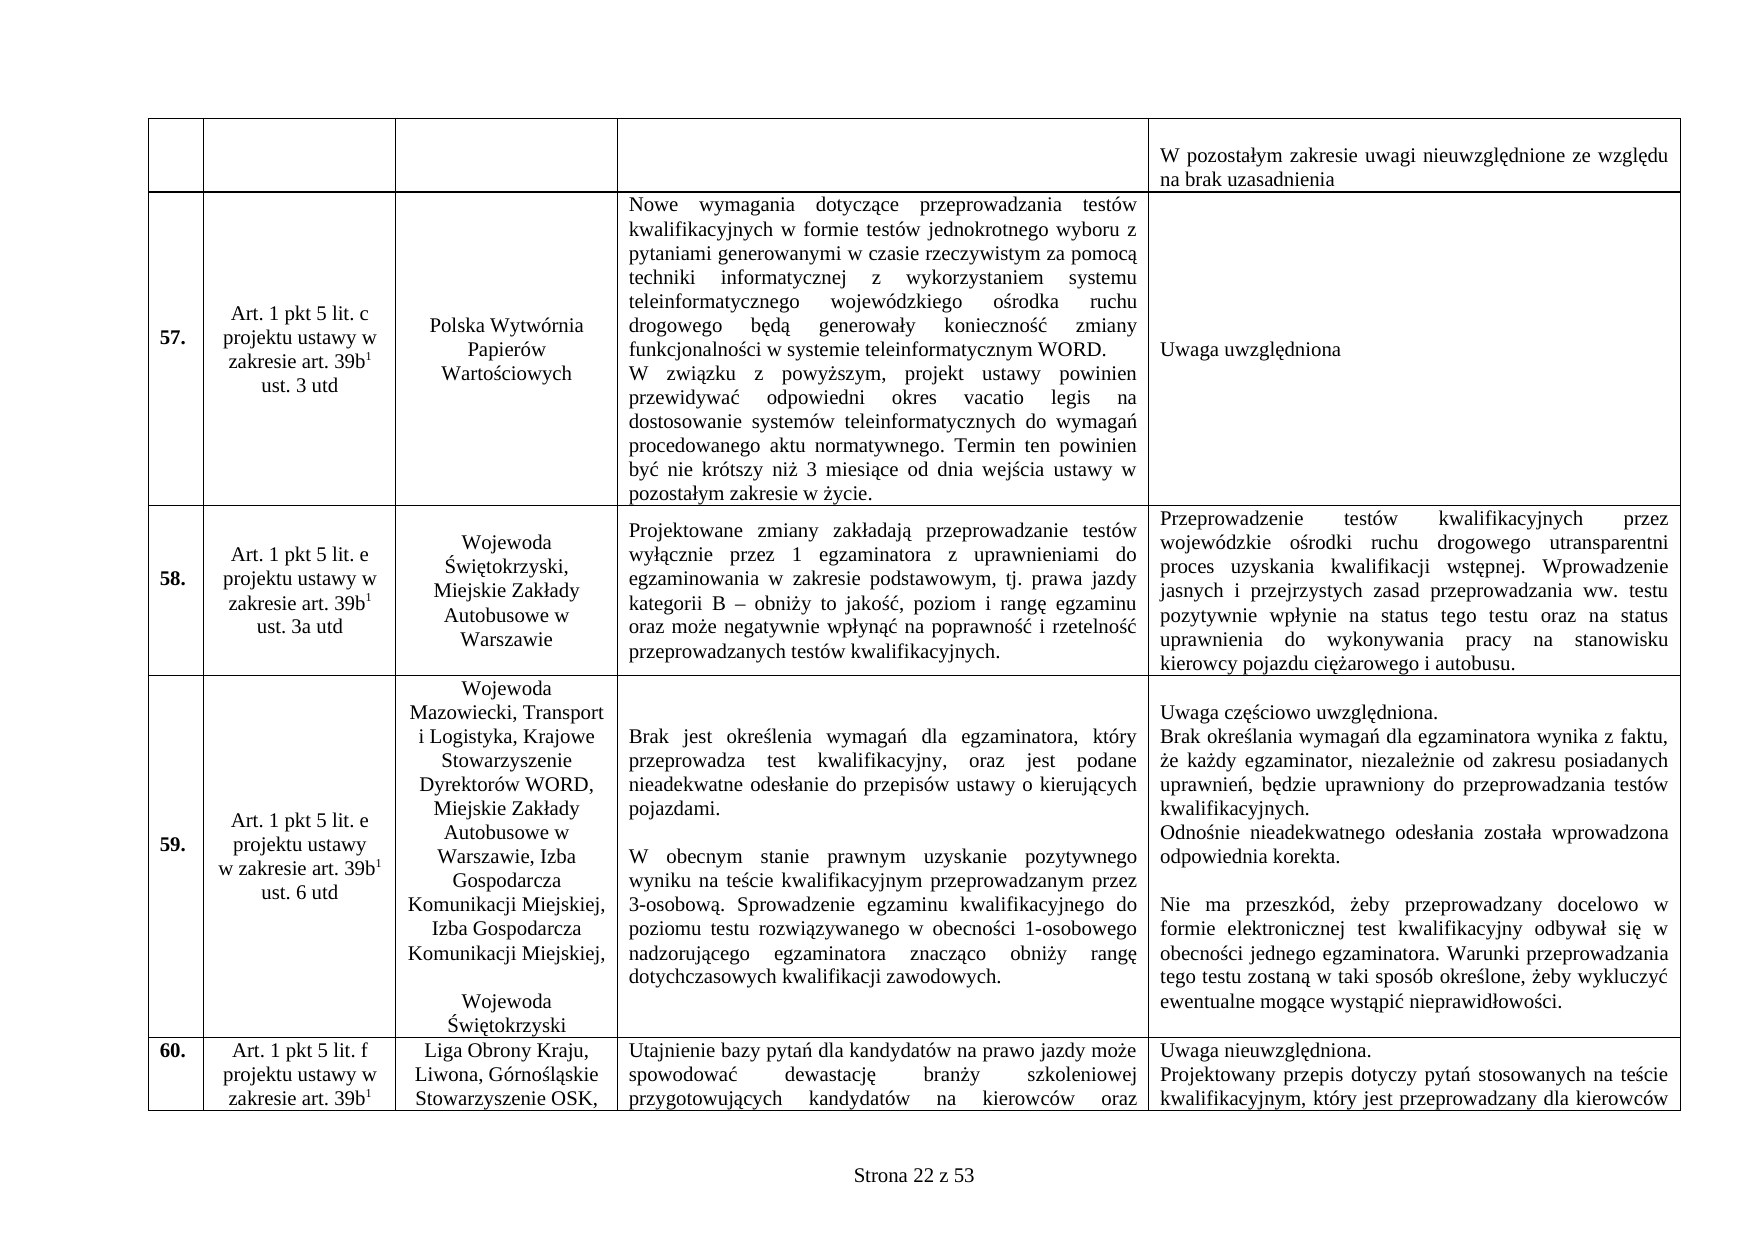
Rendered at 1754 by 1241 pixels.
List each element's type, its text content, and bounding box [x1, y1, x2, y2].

table_cell [149, 676, 203, 1037]
table_cell [149, 193, 203, 505]
table_cell Art. 1 pkt 5 lit. e projektu ustawy w zakresie art. 39b1 ust. 6 utd [204, 676, 395, 1037]
table_cell Projektowane zmiany zakładają przeprowadzanie testów wyłącznie przez 1 egzaminatora z uprawnieniami do egzaminowania w zakresie podstawowym, tj. prawa jazdy kategorii B – obniży to jakość, poziom i rangę egzaminu oraz może negatywnie wpłynąć na poprawność i rzetelność przeprowadzanych testów kwalifikacyjnych. [618, 506, 1148, 675]
table_cell Art. 1 pkt 5 lit. c projektu ustawy w zakresie art. 39b1 ust. 3 utd [204, 193, 395, 505]
table_cell Polska Wytwórnia Papierów Wartościowych [396, 193, 617, 505]
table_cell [618, 119, 1148, 191]
table_cell [149, 119, 203, 191]
table_cell Uwaga uwzględniona [1149, 193, 1680, 505]
table_cell Przeprowadzenie testów kwalifikacyjnych przez wojewódzkie ośrodki ruchu drogowego utransparentni proces uzyskania kwalifikacji wstępnej. Wprowadzenie jasnych i przejrzystych zasad przeprowadzania ww. testu pozytywnie wpłynie na status tego testu oraz na status uprawnienia do wykonywania pracy na stanowisku kierowcy pojazdu ciężarowego i autobusu. [1149, 506, 1680, 675]
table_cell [204, 119, 395, 191]
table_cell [618, 1038, 1148, 1110]
table_cell Art. 1 pkt 5 lit. e projektu ustawy w zakresie art. 39b1 ust. 3a utd [204, 506, 395, 675]
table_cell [396, 119, 617, 191]
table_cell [204, 1038, 395, 1110]
table_cell Brak jest określenia wymagań dla egzaminatora, który przeprowadza test kwalifikacyjny, oraz jest podane nieadekwatne odesłanie do przepisów ustawy o kierujących pojazdami. W obecnym stanie prawnym uzyskanie pozytywnego wyniku na teście kwalifikacyjnym przeprowadzanym przez 3-osobową. Sprowadzenie egzaminu kwalifikacyjnego do poziomu testu rozwiązywanego w obecności 1-osobowego nadzorującego egzaminatora znacząco obniży rangę dotychczasowych kwalifikacji zawodowych. [618, 676, 1148, 1037]
table_cell [149, 1038, 203, 1110]
table_cell Wojewoda Mazowiecki, Transport i Logistyka, Krajowe Stowarzyszenie Dyrektorów WORD, Miejskie Zakłady Autobusowe w Warszawie, Izba Gospodarcza Komunikacji Miejskiej, Izba Gospodarcza Komunikacji Miejskiej, Wojewoda Świętokrzyski [396, 676, 617, 1037]
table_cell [1149, 1038, 1680, 1110]
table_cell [1149, 119, 1680, 191]
table_cell [149, 506, 203, 675]
table_cell Nowe wymagania dotyczące przeprowadzania testów kwalifikacyjnych w formie testów jednokrotnego wyboru z pytaniami generowanymi w czasie rzeczywistym za pomocą techniki informatycznej z wykorzystaniem systemu teleinformatycznego wojewódzkiego ośrodka ruchu drogowego będą generowały konieczność zmiany funkcjonalności w systemie teleinformatycznym WORD. W związku z powyższym, projekt ustawy powinien przewidywać odpowiedni okres vacatio legis na dostosowanie systemów teleinformatycznych do wymagań procedowanego aktu normatywnego. Termin ten powinien być nie krótszy niż 3 miesiące od dnia wejścia ustawy w pozostałym zakresie w życie. [618, 193, 1148, 505]
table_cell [396, 1038, 617, 1110]
table_cell Wojewoda Świętokrzyski, Miejskie Zakłady Autobusowe w Warszawie [396, 506, 617, 675]
table_cell Uwaga częściowo uwzględniona. Brak określania wymagań dla egzaminatora wynika z faktu, że każdy egzaminator, niezależnie od zakresu posiadanych uprawnień, będzie uprawniony do przeprowadzania testów kwalifikacyjnych. Odnośnie nieadekwatnego odesłania została wprowadzona odpowiednia korekta. Nie ma przeszkód, żeby przeprowadzany docelowo w formie elektronicznej test kwalifikacyjny odbywał się w obecności jednego egzaminatora. Warunki przeprowadzania tego testu zostaną w taki sposób określone, żeby wykluczyć ewentualne mogące wystąpić nieprawidłowości. [1149, 676, 1680, 1037]
